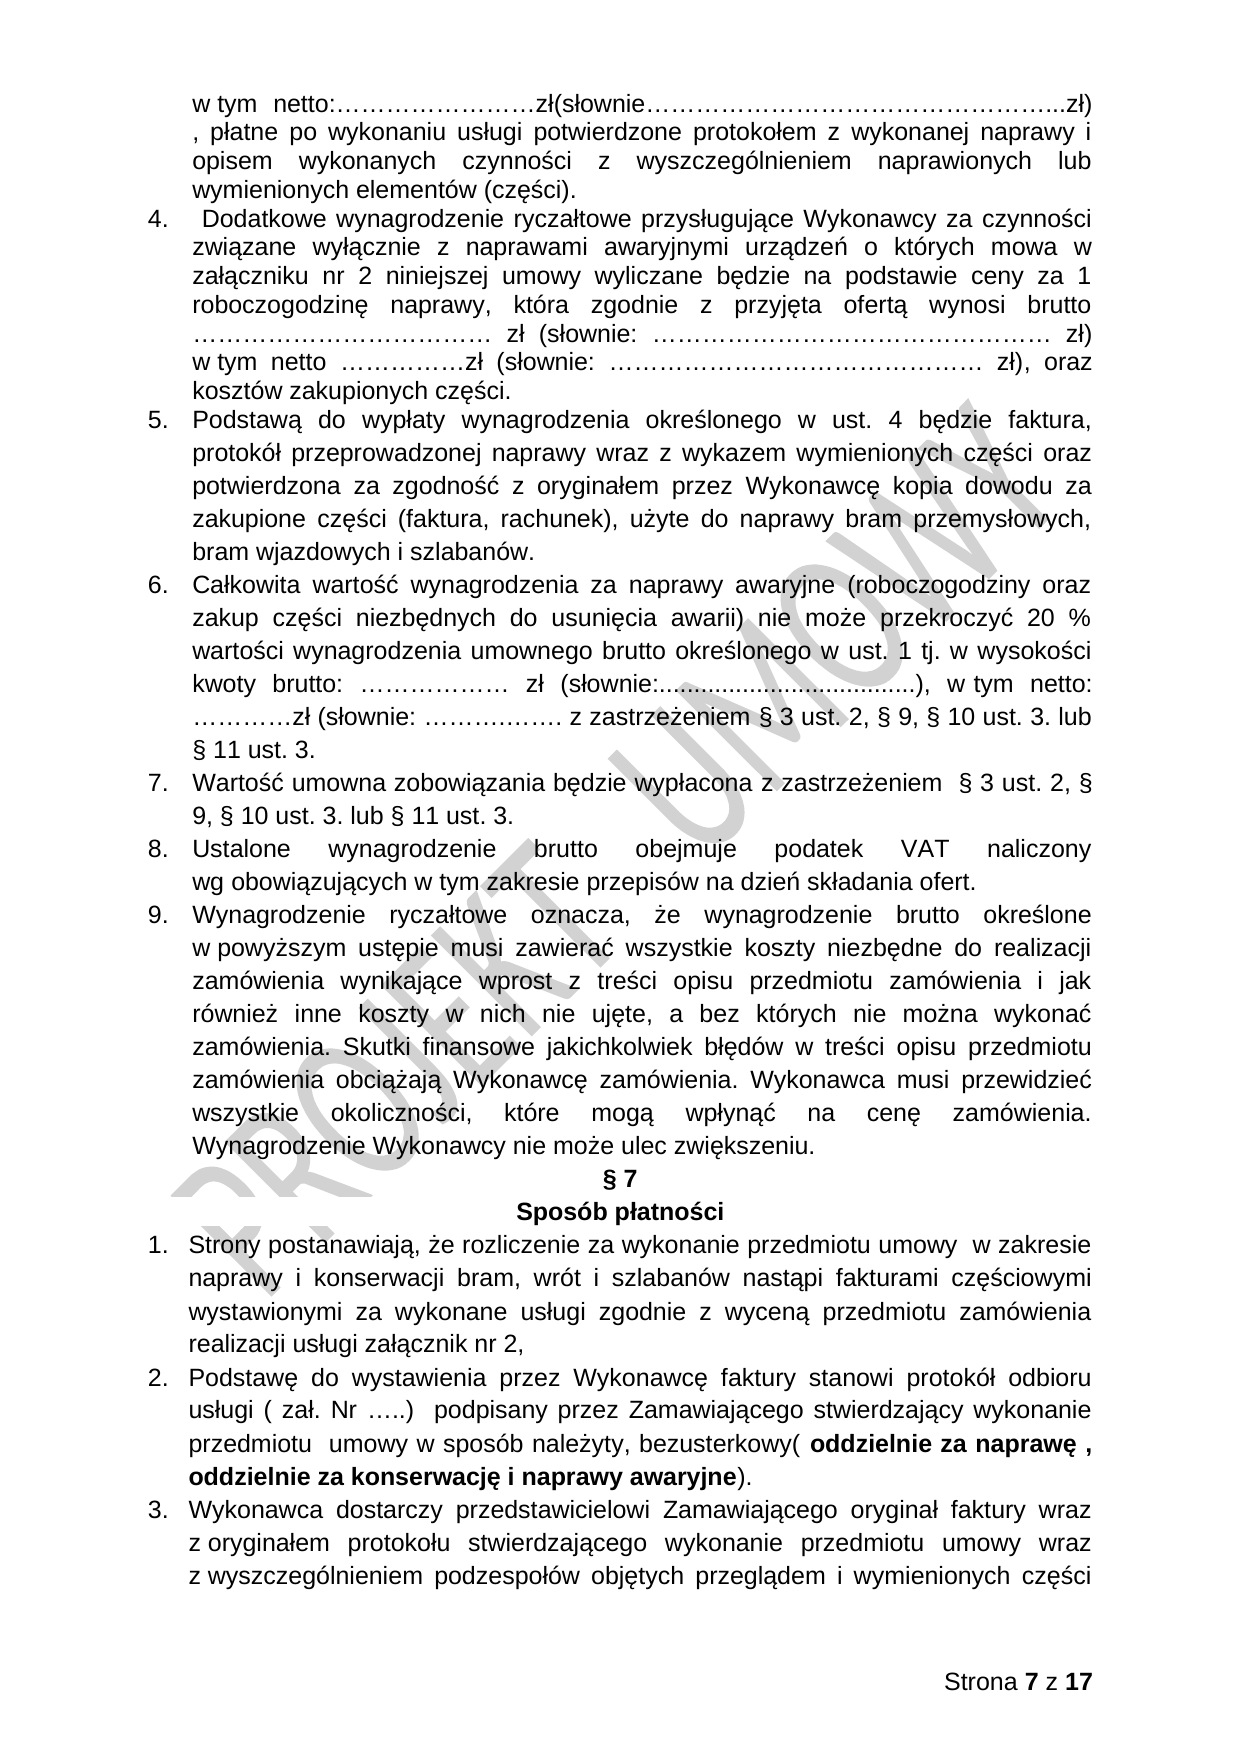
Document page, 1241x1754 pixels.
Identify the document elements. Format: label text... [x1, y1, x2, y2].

text Sposób płatności [148, 1197, 1093, 1226]
list Strony postanawiają, że rozliczenie za wykonanie przedmiotu umowy w zakresie naprawy i konserwacji bram, wrót i szlabanów nastąpi fakturami częściowymi wystawionymi za wykonane usługi zgodnie z wyceną przedmiotu zamówienia realizacji usługi załącznik nr 2, [148, 1230, 1093, 1358]
list Wynagrodzenie ryczałtowe oznacza, że wynagrodzenie brutto określone w powyższym ustępie musi zawierać wszystkie koszty niezbędne do realizacji zamówienia wynikające wprost z treści opisu przedmiotu zamówienia i jak również inne koszty w nich nie ujęte, a bez których nie można wykonać zamówienia. Skutki finansowe jakichkolwiek błędów w treści opisu przedmiotu zamówienia obciążają Wykonawcę zamówienia. Wykonawca musi przewidzieć wszystkie okoliczności, które mogą wpłynąć na cenę zamówienia. Wynagrodzenie Wykonawcy nie może ulec zwiększeniu. [148, 900, 1093, 1160]
list Podstawą do wypłaty wynagrodzenia określonego w ust. 4 będzie faktura, protokół przeprowadzonej naprawy wraz z wykazem wymienionych części oraz potwierdzona za zgodność z oryginałem przez Wykonawcę kopia dowodu za zakupione części (faktura, rachunek), użyte do naprawy bram przemysłowych, bram wjazdowych i szlabanów. [148, 405, 1093, 566]
list Ustalone wynagrodzenie brutto obejmuje podatek VAT naliczony wg obowiązujących w tym zakresie przepisów na dzień składania ofert. [148, 834, 1093, 896]
text § 7 [148, 1164, 1093, 1193]
list Podstawę do wystawienia przez Wykonawcę faktury stanowi protokół odbioru usługi ( zał. Nr …..) podpisany przez Zamawiającego stwierdzający wykonanie przedmiotu umowy w sposób należyty, bezusterkowy( oddzielnie za naprawę , oddzielnie za konserwację i naprawy awaryjne). [148, 1362, 1093, 1490]
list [148, 1494, 1093, 1589]
list Wartość umowna zobowiązania będzie wypłacona z zastrzeżeniem § 3 ust. 2, § 9, § 10 ust. 3. lub § 11 ust. 3. [148, 768, 1093, 830]
list Dodatkowe wynagrodzenie ryczałtowe przysługujące Wykonawcy za czynności związane wyłącznie z naprawami awaryjnymi urządzeń o których mowa w załączniku nr 2 niniejszej umowy wyliczane będzie na podstawie ceny za 1 roboczogodzinę naprawy, która zgodnie z przyjęta ofertą wynosi brutto ……………………………… zł (słownie: ………………………………………… zł) w tym netto ……………zł (słownie: ……………………………………… zł), oraz kosztów zakupionych części. [148, 204, 1093, 405]
list Całkowita wartość wynagrodzenia za naprawy awaryjne (roboczogodziny oraz zakup części niezbędnych do usunięcia awarii) nie może przekroczyć 20 % wartości wynagrodzenia umownego brutto określonego w ust. 1 tj. w wysokości kwoty brutto: ……………… zł (słownie:.....................................), w tym netto: …………zł (słownie: ……….……. z zastrzeżeniem § 3 ust. 2, § 9, § 10 ust. 3. lub § 11 ust. 3. [148, 570, 1093, 764]
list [148, 89, 1093, 204]
